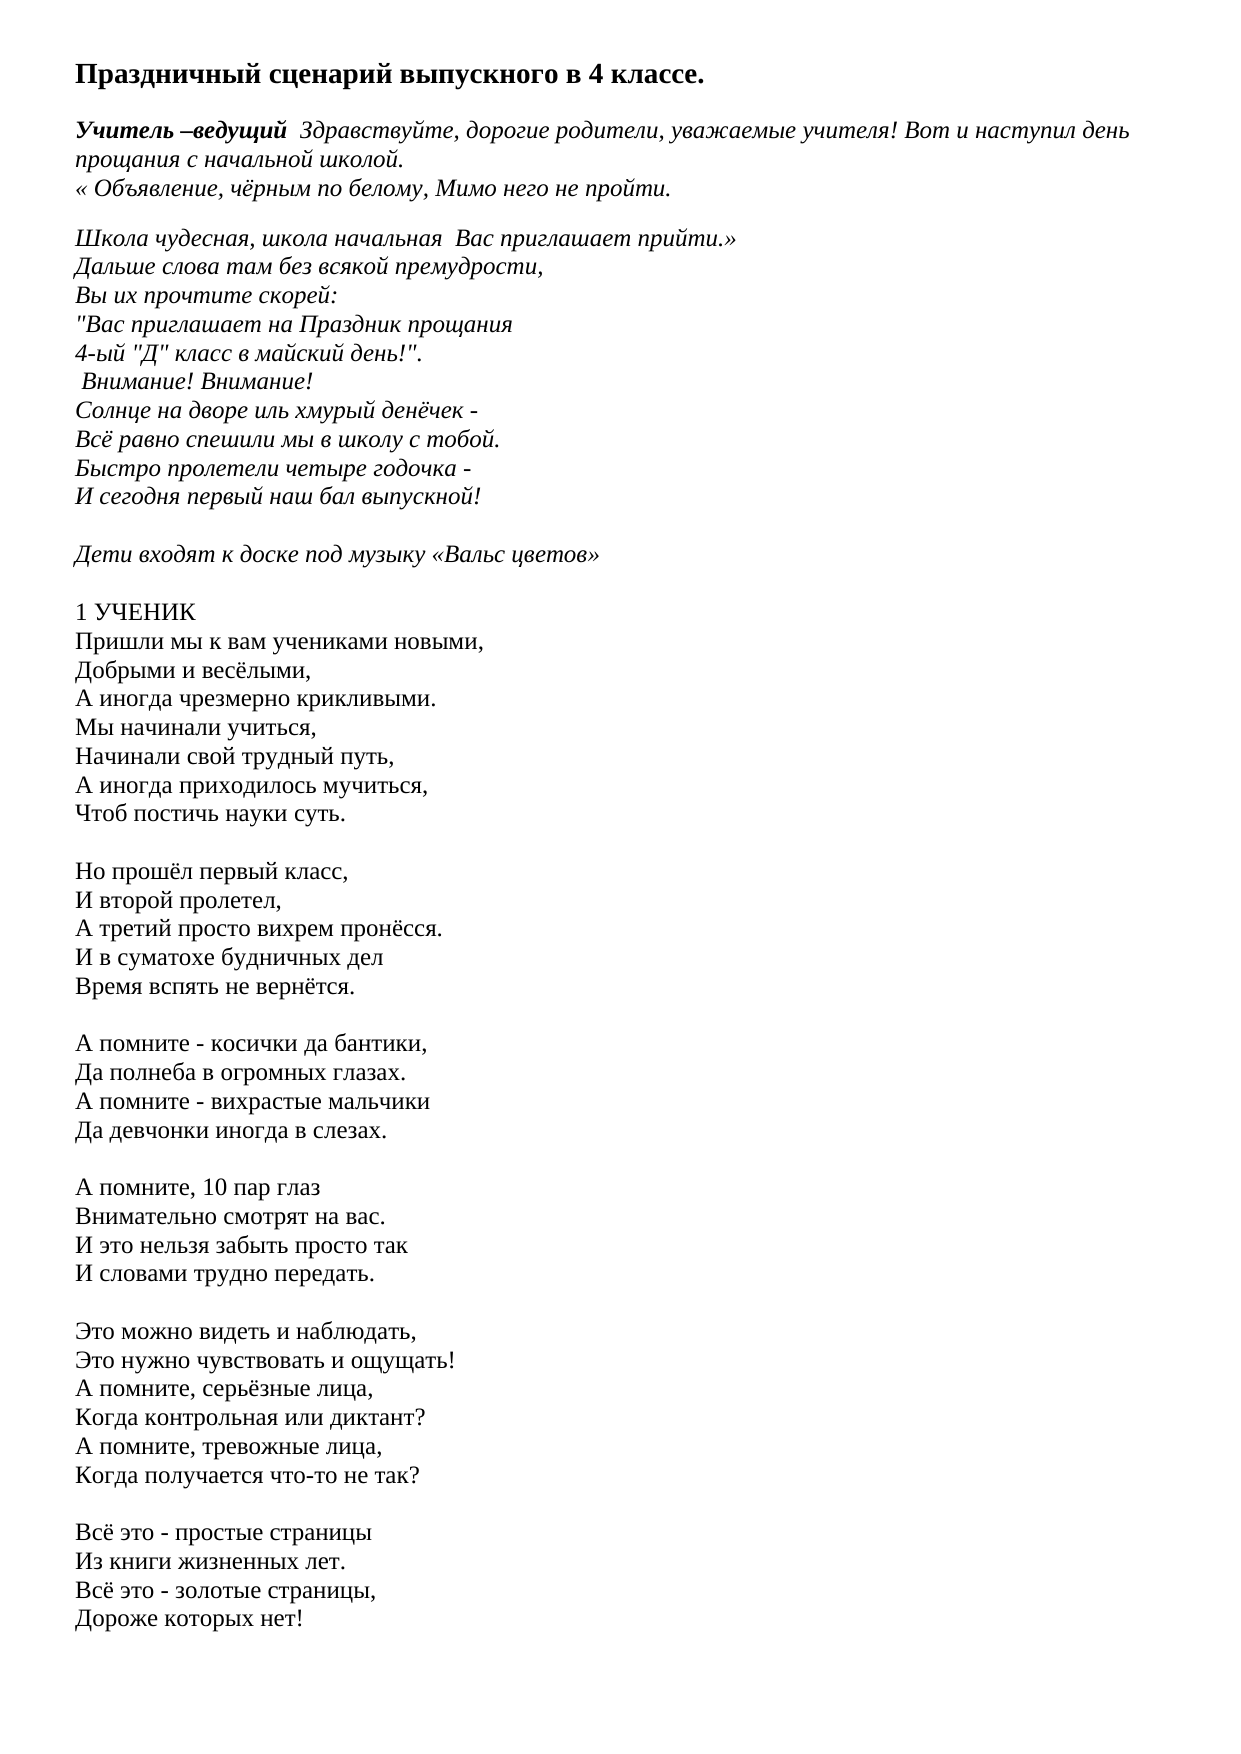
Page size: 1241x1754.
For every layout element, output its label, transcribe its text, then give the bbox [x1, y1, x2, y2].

text Дети входят к доске под музыку «Вальс цветов» [75, 539, 1152, 568]
text Всё равно спешили мы в школу с тобой. [75, 424, 1152, 453]
text Когда получается что-то не так? [75, 1460, 1152, 1488]
text Школа чудесная, школа начальная Вас приглашает прийти.» [75, 223, 1152, 251]
text Внимательно смотрят на вас. [75, 1201, 1152, 1230]
text А помните - косички да бантики, [75, 1028, 1152, 1057]
text Солнце на дворе иль хмурый денёчек - [75, 395, 1152, 424]
text Всё это - простые страницы [75, 1517, 1152, 1546]
text Внимание! Внимание! [75, 366, 1152, 395]
text 4-ый "Д" класс в майский день!". [75, 338, 1152, 366]
text Да полнеба в огромных глазах. [75, 1057, 1152, 1086]
text Пришли мы к вам учениками новыми, [75, 626, 1152, 655]
text Добрыми и весёлыми, [75, 655, 1152, 683]
text Учитель –ведущий Здравствуйте, дорогие родители, уважаемые учителя! Вот и наступил день прощания с начальной школой. « Объявление, чёрным по белому, Мимо него не пройти. [75, 116, 1152, 202]
text Но прошёл первый класс, [75, 856, 1152, 885]
text Время вспять не вернётся. [75, 971, 1152, 1000]
text А иногда приходилось мучиться, [75, 770, 1152, 798]
text И сегодня первый наш бал выпускной! [75, 481, 1152, 510]
text Да девчонки иногда в слезах. [75, 1115, 1152, 1143]
text Вы их прочтите скорей: [75, 280, 1152, 309]
text И это нельзя забыть просто так [75, 1230, 1152, 1258]
text А иногда чрезмерно крикливыми. [75, 683, 1152, 712]
text А помните, тревожные лица, [75, 1431, 1152, 1460]
text Дороже которых нет! [75, 1603, 1152, 1632]
text А третий просто вихрем пронёсся. [75, 913, 1152, 942]
text Мы начинали учиться, [75, 712, 1152, 741]
text Праздничный сценарий выпускного в 4 классе. [75, 56, 1152, 90]
text Дальше слова там без всякой премудрости, [75, 251, 1152, 280]
text "Вас приглашает на Праздник прощания [75, 309, 1152, 338]
text И в суматохе будничных дел [75, 942, 1152, 971]
text А помните - вихрастые мальчики [75, 1086, 1152, 1115]
text Всё это - золотые страницы, [75, 1575, 1152, 1603]
text Это нужно чувствовать и ощущать! [75, 1345, 1152, 1373]
text А помните, серьёзные лица, [75, 1373, 1152, 1402]
text Быстро пролетели четыре годочка - [75, 453, 1152, 481]
text Из книги жизненных лет. [75, 1546, 1152, 1575]
text Чтоб постичь науки суть. [75, 798, 1152, 827]
text И словами трудно передать. [75, 1258, 1152, 1287]
text Это можно видеть и наблюдать, [75, 1316, 1152, 1345]
text А помните, 10 пар глаз [75, 1172, 1152, 1201]
text Начинали свой трудный путь, [75, 741, 1152, 770]
text 1 УЧЕНИК [75, 597, 1152, 626]
text Когда контрольная или диктант? [75, 1402, 1152, 1431]
text И второй пролетел, [75, 885, 1152, 913]
